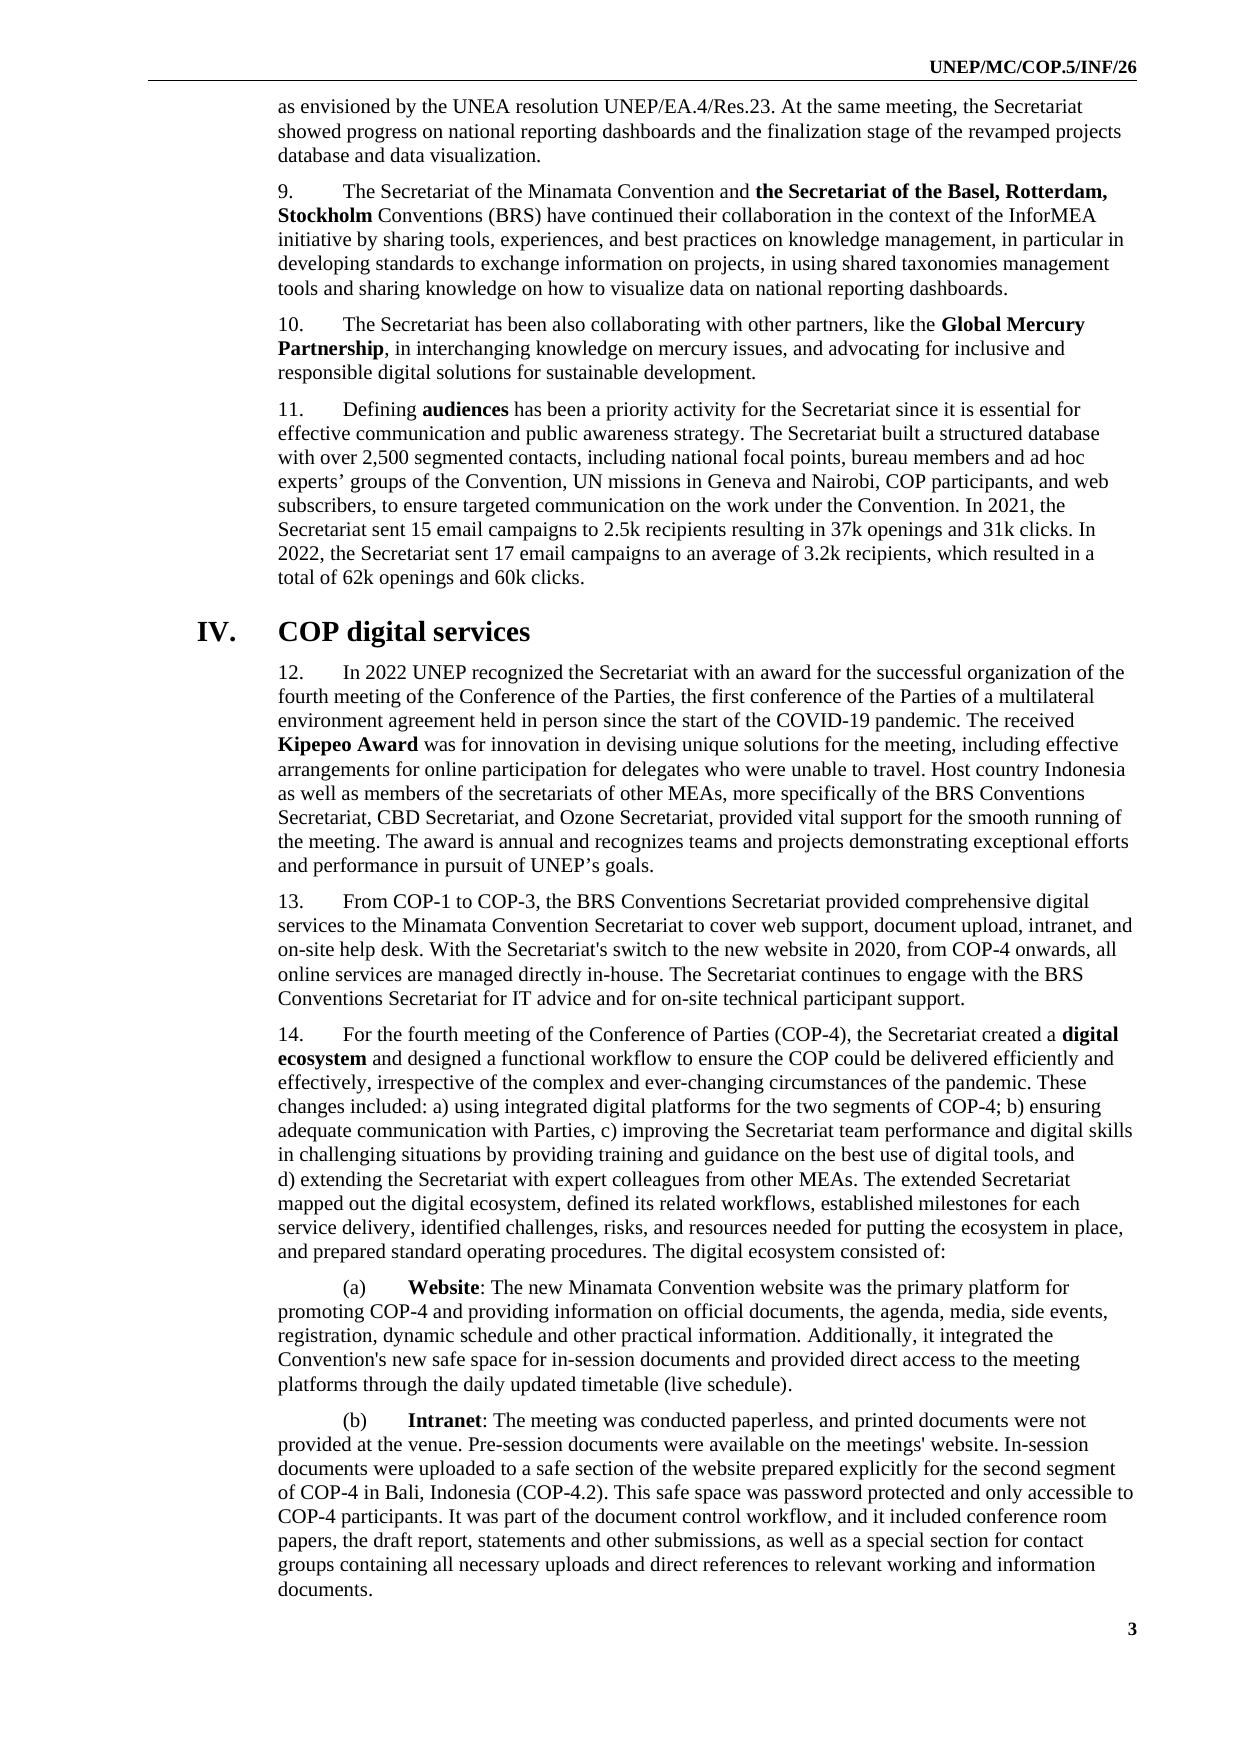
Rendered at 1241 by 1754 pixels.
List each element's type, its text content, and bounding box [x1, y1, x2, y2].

list For the fourth meeting of the Conference of Parties (COP-4), the Secretariat created a digital ecosystem and designed a functional workflow to ensure the COP could be delivered efficiently and effectively, irrespective of the complex and ever-changing circumstances of the pandemic. These changes included: a) using integrated digital platforms for the two segments of COP-4; b) ensuring adequate communication with Parties, c) improving the Secretariat team performance and digital skills in challenging situations by providing training and guidance on the best use of digital tools, and d) extending the Secretariat with expert colleagues from other MEAs. The extended Secretariat mapped out the digital ecosystem, defined its related workflows, established milestones for each service delivery, identified challenges, risks, and resources needed for putting the ecosystem in place, and prepared standard operating procedures. The digital ecosystem consisted of: [278, 1022, 1137, 1263]
list Intranet: The meeting was conducted paperless, and printed documents were not provided at the venue. Pre-session documents were available on the meetings' website. In-session documents were uploaded to a safe section of the website prepared explicitly for the second segment of COP-4 in Bali, Indonesia (COP-4.2). This safe space was password protected and only accessible to COP-4 participants. It was part of the document control workflow, and it included conference room papers, the draft report, statements and other submissions, as well as a special section for contact groups containing all necessary uploads and direct references to relevant working and information documents. [278, 1408, 1137, 1601]
list In 2022 UNEP recognized the Secretariat with an award for the successful organization of the fourth meeting of the Conference of the Parties, the first conference of the Parties of a multilateral environment agreement held in person since the start of the COVID-19 pandemic. The received Kipepeo Award was for innovation in devising unique solutions for the meeting, including effective arrangements for online participation for delegates who were unable to travel. Host country Indonesia as well as members of the secretariats of other MEAs, more specifically of the BRS Conventions Secretariat, CBD Secretariat, and Ozone Secretariat, provided vital support for the smooth running of the meeting. The award is annual and recognizes teams and projects demonstrating exceptional efforts and performance in pursuit of UNEP’s goals. [278, 660, 1137, 877]
list The Secretariat of the Minamata Convention and the Secretariat of the Basel, Rotterdam, Stockholm Conventions (BRS) have continued their collaboration in the context of the InforMEA initiative by sharing tools, experiences, and best practices on knowledge management, in particular in developing standards to exchange information on projects, in using shared taxonomies management tools and sharing knowledge on how to visualize data on national reporting dashboards. [278, 179, 1137, 299]
list From COP-1 to COP-3, the BRS Conventions Secretariat provided comprehensive digital services to the Minamata Convention Secretariat to cover web support, document upload, intranet, and on-site help desk. With the Secretariat's switch to the new website in 2020, from COP-4 onwards, all online services are managed directly in-house. The Secretariat continues to engage with the BRS Conventions Secretariat for IT advice and for on-site technical participant support. [278, 889, 1137, 1009]
text IV. COP digital services [148, 614, 1107, 648]
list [278, 94, 1137, 167]
list Defining audiences has been a priority activity for the Secretariat since it is essential for effective communication and public awareness strategy. The Secretariat built a structured database with over 2,500 segmented contacts, including national focal points, bureau members and ad hoc experts’ groups of the Convention, UN missions in Geneva and Nairobi, COP participants, and web subscribers, to ensure targeted communication on the work under the Convention. In 2021, the Secretariat sent 15 email campaigns to 2.5k recipients resulting in 37k openings and 31k clicks. In 2022, the Secretariat sent 17 email campaigns to an average of 3.2k recipients, which resulted in a total of 62k openings and 60k clicks. [278, 397, 1137, 589]
list Website: The new Minamata Convention website was the primary platform for promoting COP-4 and providing information on official documents, the agenda, media, side events, registration, dynamic schedule and other practical information. Additionally, it integrated the Convention's new safe space for in-session documents and provided direct access to the meeting platforms through the daily updated timetable (live schedule). [278, 1275, 1137, 1396]
list The Secretariat has been also collaborating with other partners, like the Global Mercury Partnership, in interchanging knowledge on mercury issues, and advocating for inclusive and responsible digital solutions for sustainable development. [278, 312, 1137, 384]
